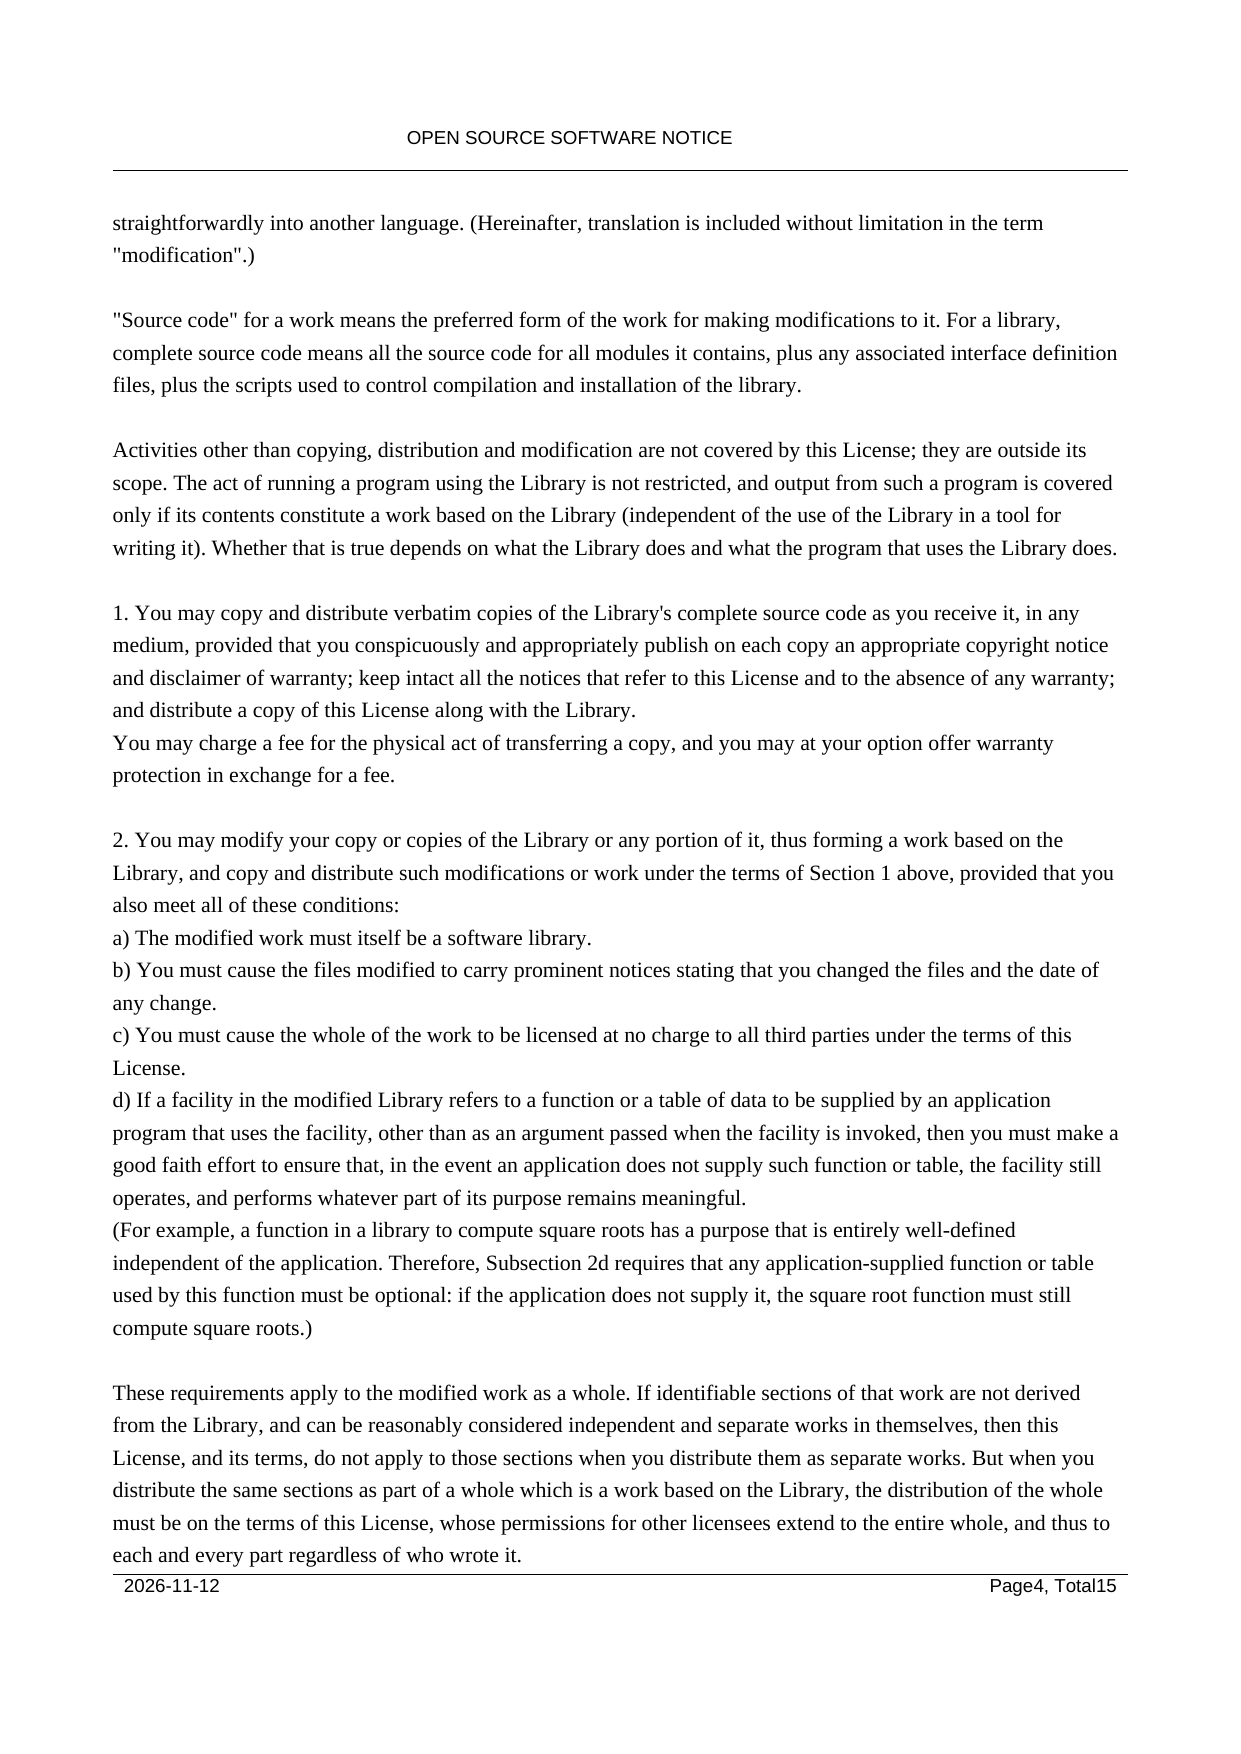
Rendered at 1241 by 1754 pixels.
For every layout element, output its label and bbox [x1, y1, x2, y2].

text [112, 206, 1128, 1571]
